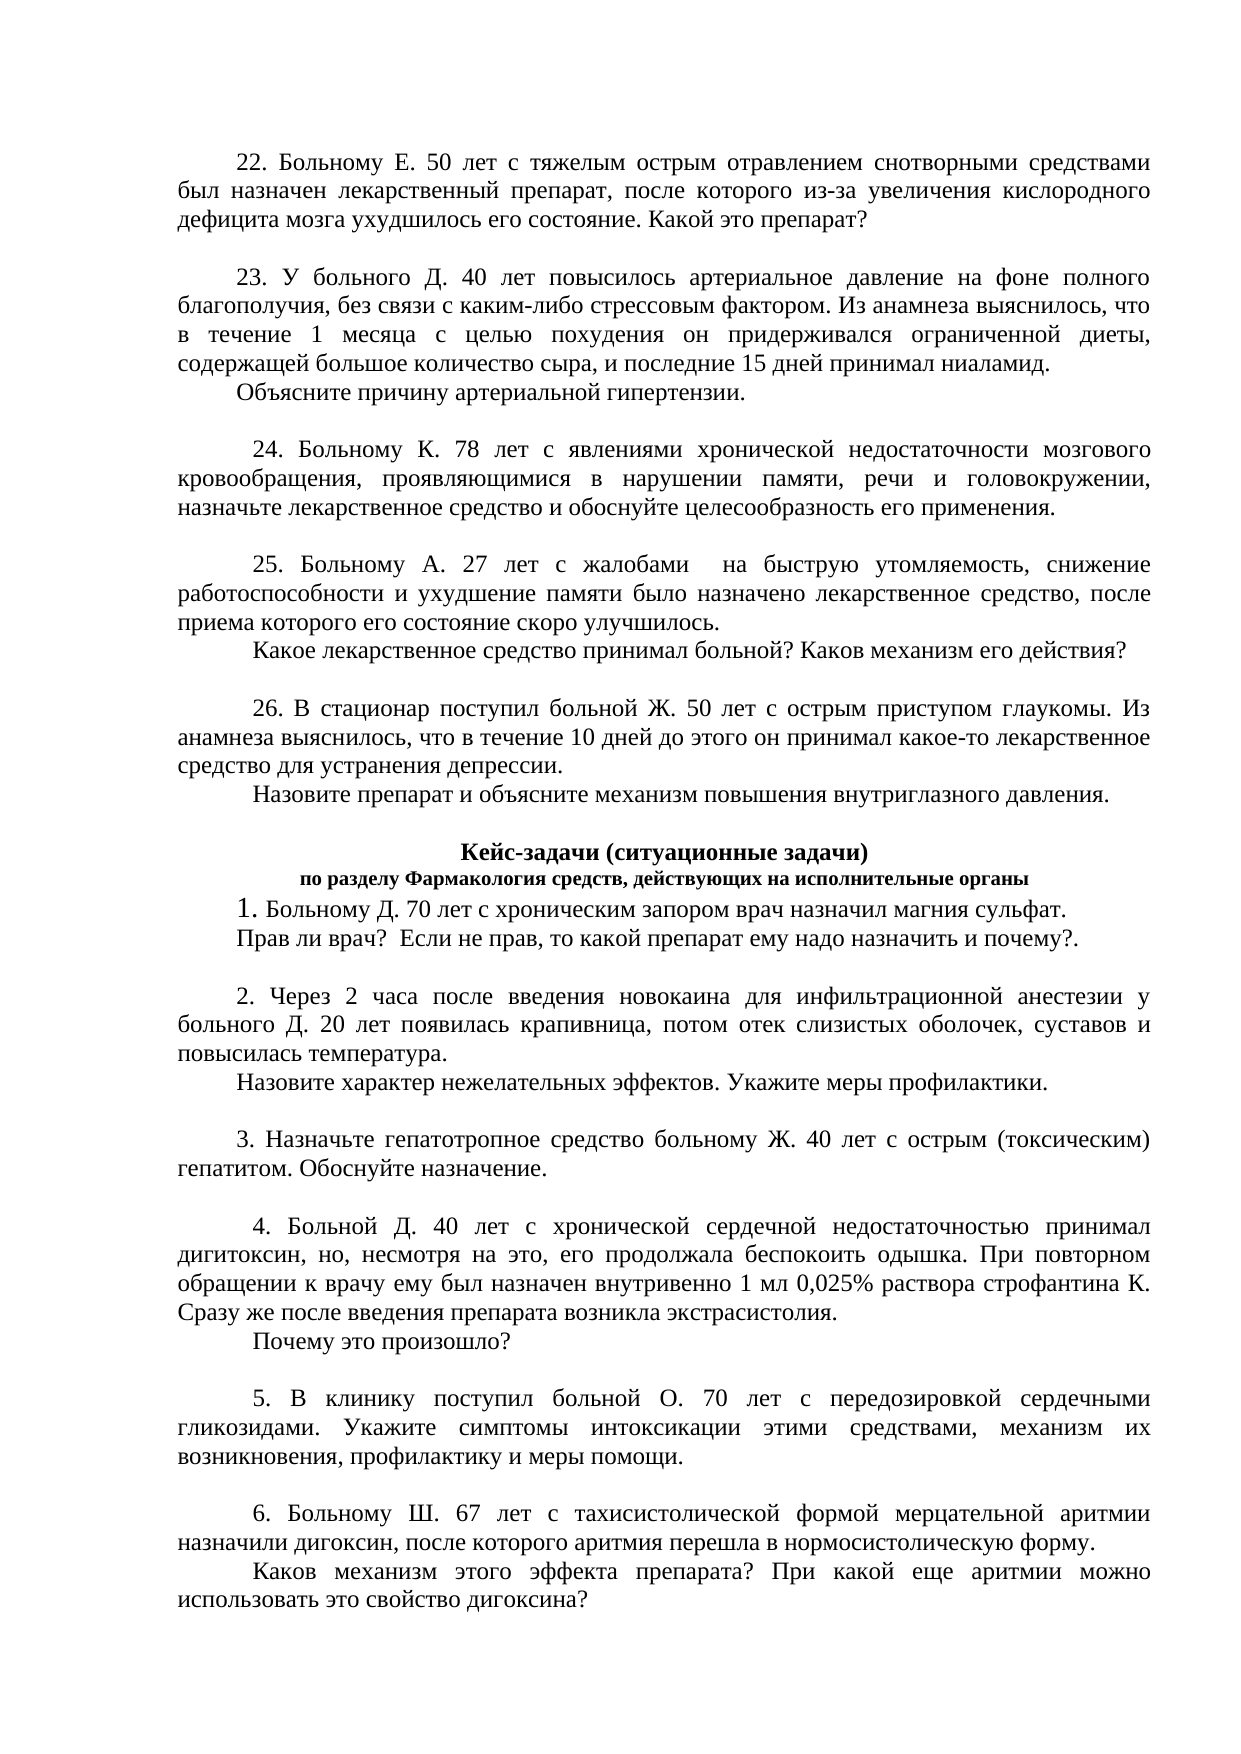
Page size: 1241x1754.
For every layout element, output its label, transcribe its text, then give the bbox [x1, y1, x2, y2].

text 2. Через 2 часа после введения новокаина для инфильтрационной анестезии у больного Д. 20 лет появилась крапивница, потом отек слизистых оболочек, суставов и повысилась температура. [177, 981, 1152, 1067]
text Назовите препарат и объясните механизм повышения внутриглазного давления. [177, 779, 1152, 808]
text Прав ли врач? Если не прав, то какой препарат ему надо назначить и почему?. [177, 923, 1152, 952]
text Каков механизм этого эффекта препарата? При какой еще аритмии можно использовать это свойство дигоксина? [177, 1556, 1152, 1613]
text 1. Больному Д. 70 лет с хроническим запором врач назначил магния сульфат. [177, 890, 1152, 923]
text 23. У больного Д. 40 лет повысилось артериальное давление на фоне полного благополучия, без связи с каким-либо стрессовым фактором. Из анамнеза выяснилось, что в течение 1 месяца с целью похудения он придерживался ограниченной диеты, содержащей большое количество сыра, и последние 15 дней принимал ниаламид. [177, 262, 1152, 377]
text Почему это произошло? [177, 1326, 1152, 1354]
text Объясните причину артериальной гипертензии. [177, 377, 1152, 406]
text Какое лекарственное средство принимал больной? Каков механизм его действия? [177, 636, 1152, 664]
text Назовите характер нежелательных эффектов. Укажите меры профилактики. [177, 1067, 1152, 1096]
text 25. Больному А. 27 лет с жалобами на быструю утомляемость, снижение работоспособности и ухудшение памяти было назначено лекарственное средство, после приема которого его состояние скоро улучшилось. [177, 549, 1152, 636]
text 3. Назначьте гепатотропное средство больному Ж. 40 лет с острым (токсическим) гепатитом. Обоснуйте назначение. [177, 1124, 1152, 1182]
text по разделу Фармакология средств, действующих на исполнительные органы [177, 866, 1152, 890]
text 4. Больной Д. 40 лет с хронической сердечной недостаточностью принимал дигитоксин, но, несмотря на это, его продолжала беспокоить одышка. При повторном обращении к врачу ему был назначен внутривенно 1 мл 0,025% раствора строфантина К. Сразу же после введения препарата возникла экстрасистолия. [177, 1211, 1152, 1326]
text 6. Больному Ш. 67 лет с тахисистолической формой мерцательной аритмии назначили дигоксин, после которого аритмия перешла в нормосистолическую форму. [177, 1498, 1152, 1556]
text 24. Больному К. 78 лет с явлениями хронической недостаточности мозгового кровообращения, проявляющимися в нарушении памяти, речи и головокружении, назначьте лекарственное средство и обоснуйте целесообразность его применения. [177, 434, 1152, 521]
text 5. В клинику поступил больной О. 70 лет с передозировкой сердечными гликозидами. Укажите симптомы интоксикации этими средствами, механизм их возникновения, профилактику и меры помощи. [177, 1383, 1152, 1469]
text Кейс-задачи (ситуационные задачи) [177, 837, 1152, 866]
text 22. Больному Е. 50 лет с тяжелым острым отравлением снотворными средствами был назначен лекарственный препарат, после которого из-за увеличения кислородного дефицита мозга ухудшилось его состояние. Какой это препарат? [177, 147, 1152, 233]
text 26. В стационар поступил больной Ж. 50 лет с острым приступом глаукомы. Из анамнеза выяснилось, что в течение 10 дней до этого он принимал какое-то лекарственное средство для устранения депрессии. [177, 693, 1152, 779]
